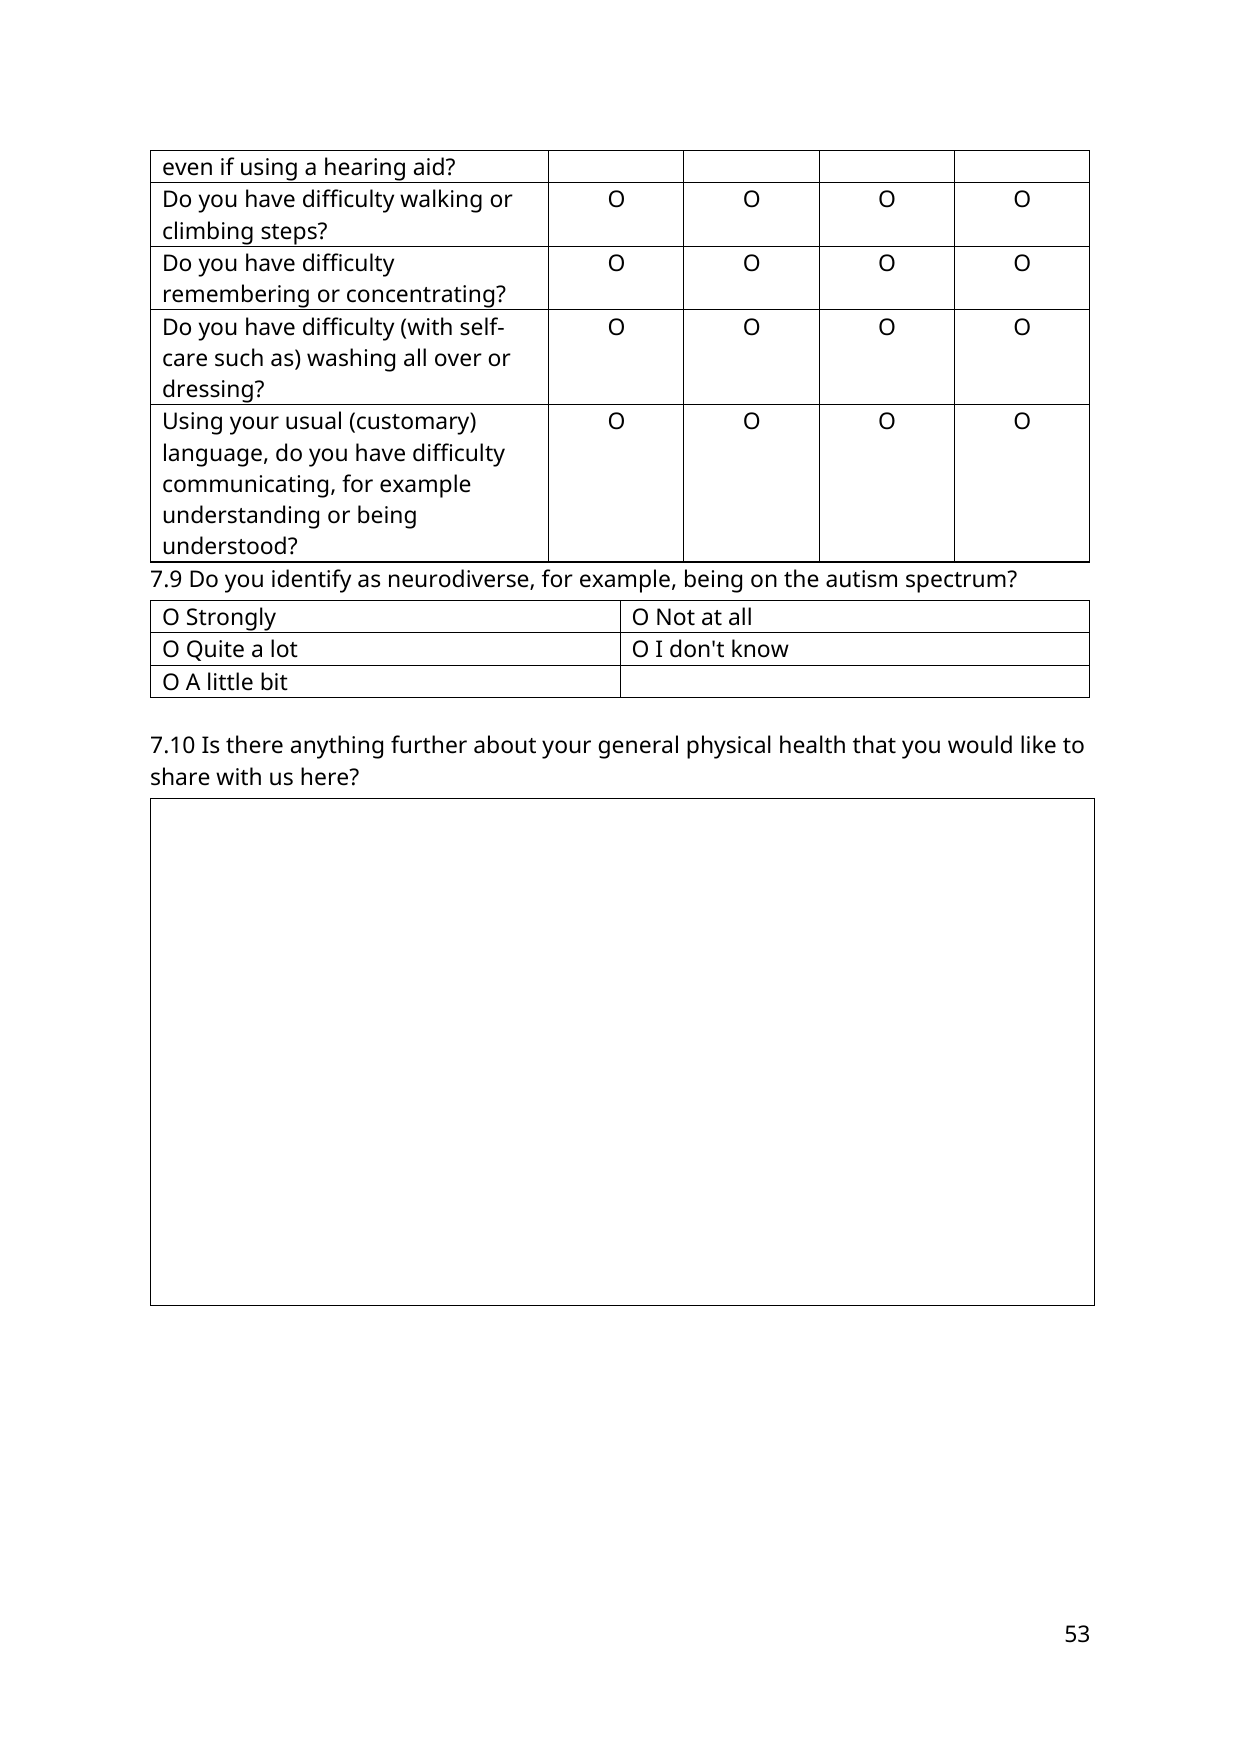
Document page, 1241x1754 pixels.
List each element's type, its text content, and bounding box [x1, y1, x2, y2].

table_header [151, 799, 1094, 1305]
text 7.10 Is there anything further about your general physical health that you would like to share with us here? [150, 729, 1090, 792]
table_cell O [955, 151, 1089, 182]
table_cell Using your usual (customary) language, do you have difficulty communicating, for example understanding or being understood? [151, 405, 548, 561]
table_cell [621, 666, 1089, 697]
table_cell O [684, 151, 819, 182]
table_cell O [549, 183, 683, 246]
table_cell O [549, 310, 683, 404]
table_cell O Quite a lot [151, 633, 620, 664]
table_cell Do you have difficulty (with self-care such as) washing all over or dressing? [151, 310, 548, 404]
table_cell O [684, 310, 819, 404]
table_cell O A little bit [151, 666, 620, 697]
table_cell O [820, 183, 954, 246]
table_cell O [684, 183, 819, 246]
table_cell O I don't know [621, 633, 1089, 664]
table_cell O [549, 405, 683, 561]
table_cell O [820, 151, 954, 182]
table_header O Not at all [621, 601, 1089, 632]
table_cell O [955, 247, 1089, 309]
table_cell O [820, 247, 954, 309]
text 7.9 Do you identify as neurodiverse, for example, being on the autism spectrum? [150, 563, 1090, 594]
table_cell O [820, 310, 954, 404]
table_cell O [684, 247, 819, 309]
table_cell O [955, 405, 1089, 561]
table_cell O [549, 247, 683, 309]
table_cell O [955, 310, 1089, 404]
table_cell O [549, 151, 683, 182]
table_cell Do you have difficulty remembering or concentrating? [151, 247, 548, 309]
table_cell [151, 151, 548, 182]
table_cell O [820, 405, 954, 561]
table_header O Strongly [151, 601, 620, 632]
table_cell O [684, 405, 819, 561]
table_cell Do you have difficulty walking or climbing steps? [151, 183, 548, 246]
table_cell O [955, 183, 1089, 246]
